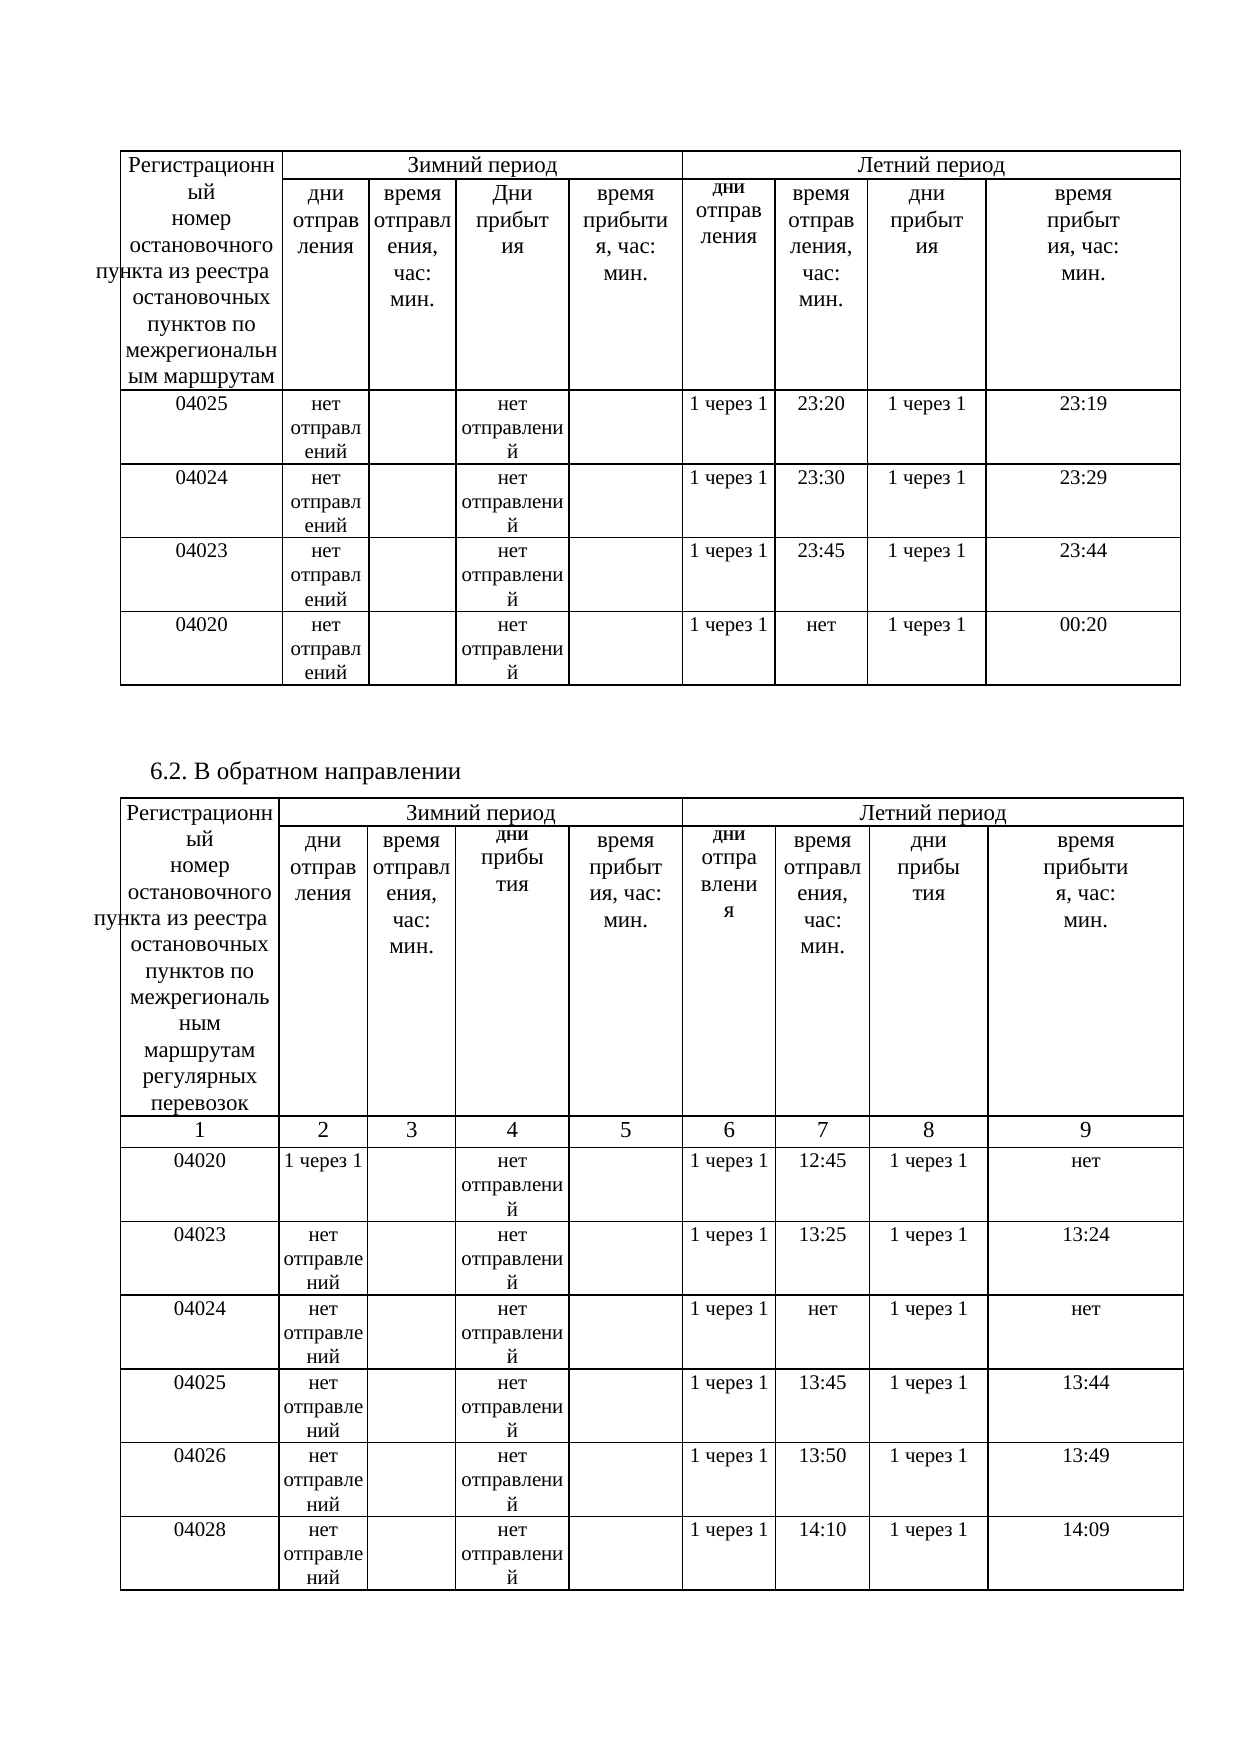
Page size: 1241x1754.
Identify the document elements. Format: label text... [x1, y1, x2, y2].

table_cell нет отправлений [280, 1222, 367, 1294]
table_cell время прибыти я, час: мин. [989, 827, 1183, 1115]
table_cell время прибыти я, час: мин. [570, 180, 682, 389]
table_cell 1 через 1 [870, 1443, 987, 1516]
table_cell [570, 612, 682, 684]
table_cell 1 через 1 [870, 1148, 987, 1221]
table_cell 1 через 1 [870, 1296, 987, 1368]
table_cell [370, 391, 455, 463]
table_cell 13:49 [989, 1443, 1183, 1516]
table_cell [370, 612, 455, 684]
table_cell нет отправлений [456, 1222, 568, 1294]
table_cell [570, 538, 682, 611]
table_cell нет [989, 1148, 1183, 1221]
table_cell 23:29 [987, 465, 1180, 537]
table_cell 13:25 [776, 1222, 869, 1294]
table_cell время прибыт ия, час: мин. [987, 180, 1180, 389]
table_cell 23:44 [987, 538, 1180, 611]
table_cell 14:10 [776, 1517, 869, 1589]
table_cell 23:19 [987, 391, 1180, 463]
table_cell 13:45 [776, 1370, 869, 1442]
table_cell нет отправлений [280, 1370, 367, 1442]
table_cell 14:09 [989, 1517, 1183, 1589]
table_header Летний период [683, 152, 1180, 178]
table_cell нет отправлений [280, 1296, 367, 1368]
table_cell [368, 1370, 455, 1442]
table_cell 23:20 [776, 391, 867, 463]
table_cell 4 [456, 1117, 568, 1147]
table_cell 1 через 1 [868, 612, 985, 684]
table_cell 1 через 1 [683, 1296, 775, 1368]
table_cell 04023 [121, 538, 282, 611]
table_cell 04026 [121, 1443, 278, 1516]
table_cell нет [989, 1296, 1183, 1368]
table_cell 1 через 1 [870, 1517, 987, 1589]
table_cell нет [776, 1296, 869, 1368]
table_cell 1 через 1 [870, 1370, 987, 1442]
table_cell 04028 [121, 1517, 278, 1589]
table_cell [368, 1443, 455, 1516]
table_cell нет отправлений [456, 1370, 568, 1442]
table_cell время прибыт ия, час: мин. [570, 827, 682, 1115]
table_cell 1 через 1 [683, 1148, 775, 1221]
table_cell нет отправлений [456, 1148, 568, 1221]
table_cell время отправ ления, час: мин. [776, 180, 867, 389]
table_cell 1 через 1 [280, 1148, 367, 1221]
table_cell 1 через 1 [683, 538, 774, 611]
table_cell 13:24 [989, 1222, 1183, 1294]
table_cell [368, 1296, 455, 1368]
table_cell время отправл ения, час: мин. [368, 827, 455, 1115]
table_cell 23:30 [776, 465, 867, 537]
table_header Регистрационный номер остановочного пункта из реестра остановочных пунктов по межрегиональным маршрутам регулярных перевозок [121, 799, 278, 1115]
table_cell время отправл ения, час: мин. [776, 827, 869, 1115]
table_cell 1 через 1 [868, 391, 985, 463]
table_cell ДНИ отправ ления [683, 180, 774, 389]
table_cell ДНИ прибы тия [456, 827, 568, 1115]
table_cell 12:45 [776, 1148, 869, 1221]
table_cell 04023 [121, 1222, 278, 1294]
table_cell нет отправлений [457, 391, 568, 463]
table_cell [570, 1443, 682, 1516]
table_cell 1 через 1 [683, 391, 774, 463]
table_cell [368, 1222, 455, 1294]
table_cell нет отправлений [283, 538, 368, 611]
table_cell [570, 1517, 682, 1589]
table_cell 8 [870, 1117, 987, 1147]
table_cell нет отправлений [283, 612, 368, 684]
table_cell 1 [121, 1117, 278, 1147]
table_header Летний период [683, 799, 1183, 825]
table_cell 1 через 1 [683, 1443, 775, 1516]
table_header Зимний период [280, 799, 682, 825]
table_cell [570, 465, 682, 537]
table_cell [570, 1222, 682, 1294]
table_cell ДНИ отпра влени я [683, 827, 775, 1115]
table_cell дни прибыт ия [868, 180, 985, 389]
table_cell [370, 538, 455, 611]
table_cell время отправл ения, час: мин. [370, 180, 455, 389]
table_cell 00:20 [987, 612, 1180, 684]
table_cell 3 [368, 1117, 455, 1147]
table_cell Дни прибыт ия [457, 180, 568, 389]
table_cell 1 через 1 [683, 1222, 775, 1294]
table_cell 1 через 1 [683, 1517, 775, 1589]
table_cell 04024 [121, 465, 282, 537]
table_cell 7 [776, 1117, 869, 1147]
table_cell 1 через 1 [683, 465, 774, 537]
table_cell дни прибы тия [870, 827, 987, 1115]
table_header Зимний период [283, 152, 682, 178]
table_cell 1 через 1 [683, 612, 774, 684]
table_cell 5 [570, 1117, 682, 1147]
table_cell нет отправлений [457, 538, 568, 611]
table_cell дни отправ ления [283, 180, 368, 389]
table_cell [570, 1296, 682, 1368]
table_cell [368, 1148, 455, 1221]
table_cell 04020 [121, 612, 282, 684]
table_cell 2 [280, 1117, 367, 1147]
table_cell 04024 [121, 1296, 278, 1368]
table_cell [570, 1148, 682, 1221]
table_cell дни отправ ления [280, 827, 367, 1115]
table_cell [570, 1370, 682, 1442]
table_cell 1 через 1 [683, 1370, 775, 1442]
table_cell нет отправлений [283, 391, 368, 463]
table_cell [368, 1517, 455, 1589]
table_cell 1 через 1 [870, 1222, 987, 1294]
table_cell нет отправлений [280, 1443, 367, 1516]
table_cell 1 через 1 [868, 465, 985, 537]
table_cell 9 [989, 1117, 1183, 1147]
table_cell 23:45 [776, 538, 867, 611]
table_cell [370, 465, 455, 537]
table_cell нет отправлений [456, 1443, 568, 1516]
text 6.2. В обратном направлении [150, 756, 1090, 784]
table_cell 6 [683, 1117, 775, 1147]
table_cell [570, 391, 682, 463]
table_cell 04025 [121, 391, 282, 463]
table_cell нет отправлений [283, 465, 368, 537]
table_cell 1 через 1 [868, 538, 985, 611]
table_cell нет отправлений [457, 465, 568, 537]
table_cell нет отправлений [456, 1517, 568, 1589]
table_cell нет [776, 612, 867, 684]
table_cell 13:50 [776, 1443, 869, 1516]
table_cell 04020 [121, 1148, 278, 1221]
table_cell нет отправлений [456, 1296, 568, 1368]
table_header Регистрационный номер остановочного пункта из реестра остановочных пунктов по межрегиональным маршрутам регулярных перевозок [121, 152, 282, 389]
table_cell нет отправлений [280, 1517, 367, 1589]
table_cell 13:44 [989, 1370, 1183, 1442]
table_cell 04025 [121, 1370, 278, 1442]
table_cell нет отправлений [457, 612, 568, 684]
